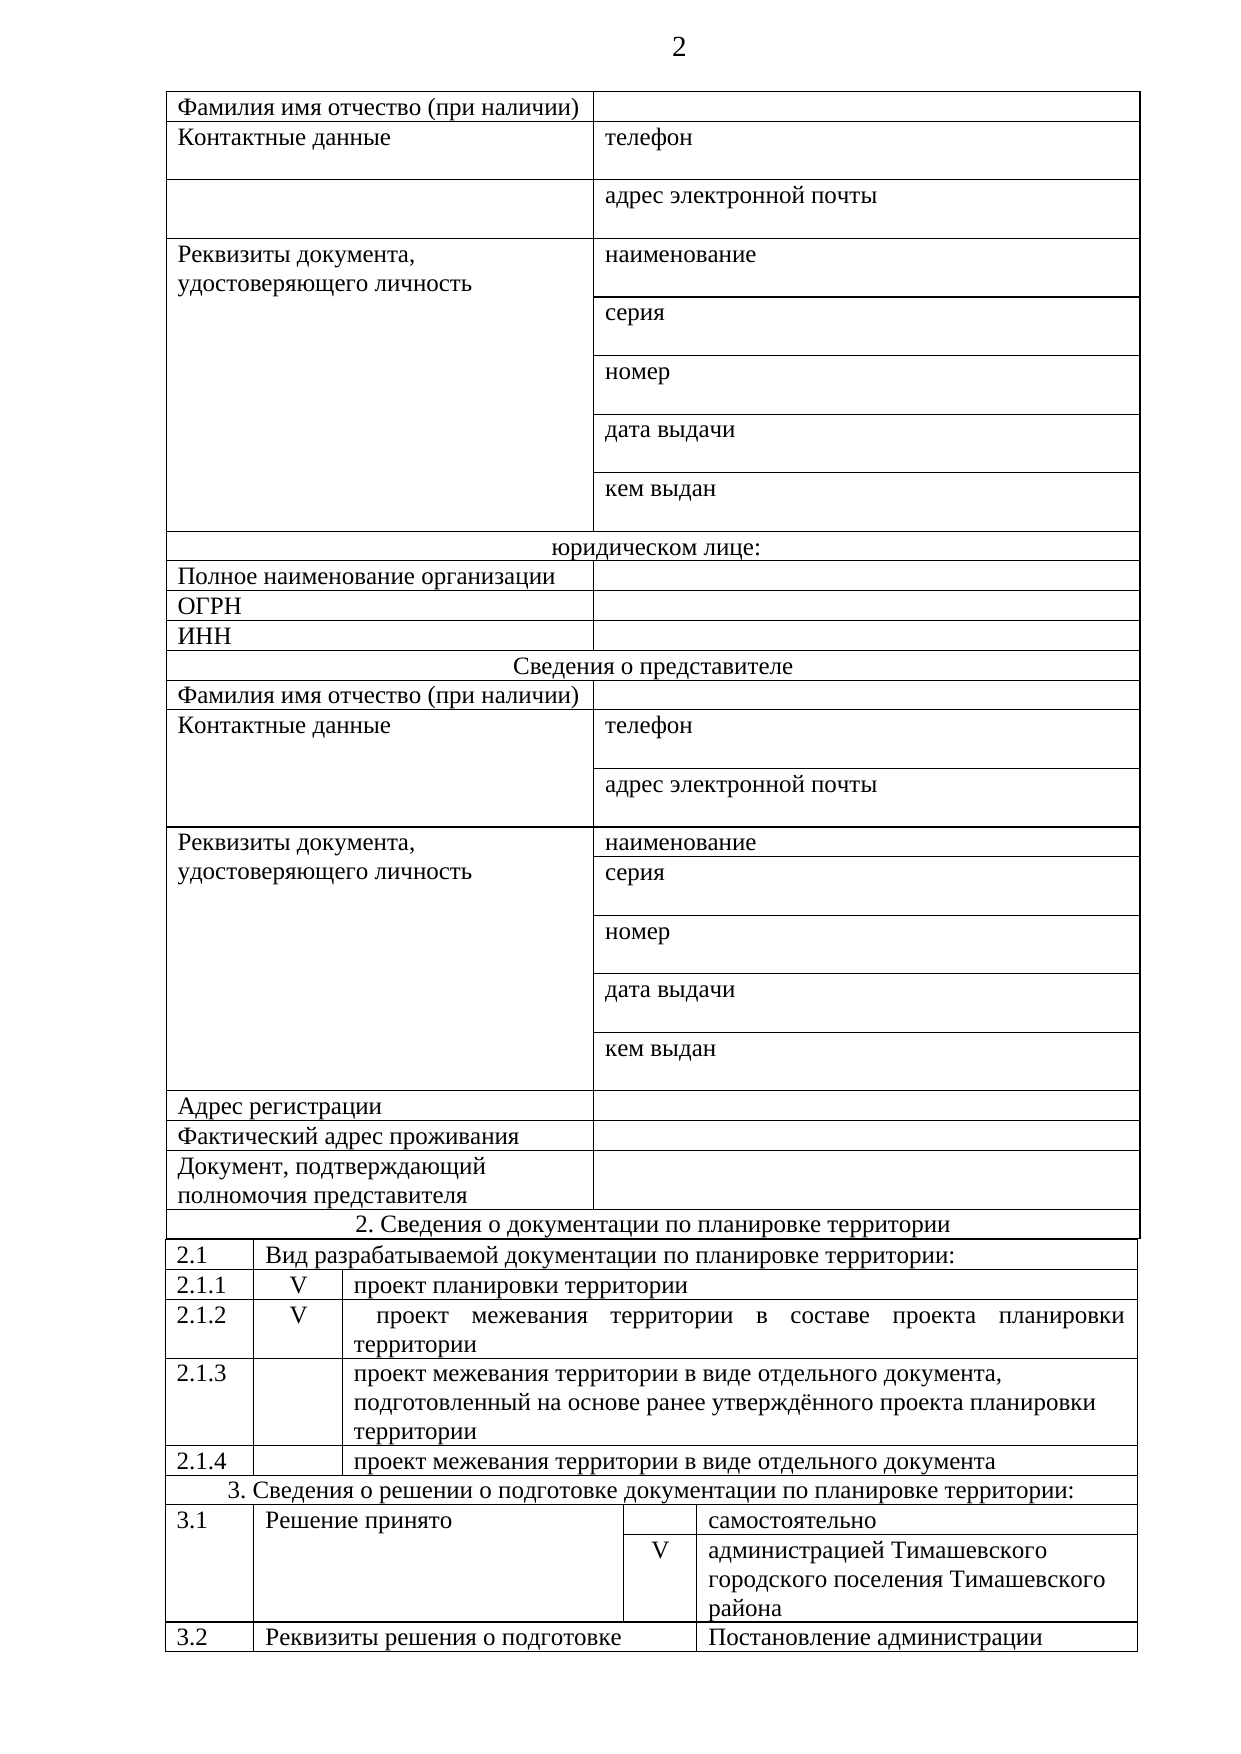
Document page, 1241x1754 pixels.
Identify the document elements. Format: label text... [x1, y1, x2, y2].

table_cell [594, 1151, 1139, 1208]
table_cell администрацией Тимашевского городского поселения Тимашевского района [697, 1535, 1137, 1621]
table_cell проект межевания территории в виде отдельного документа, подготовленный на основе ранее утверждённого проекта планировки территории [343, 1359, 1137, 1445]
table_cell кем выдан [594, 1033, 1139, 1090]
table_cell номер [594, 356, 1139, 413]
table_cell наименование [594, 828, 1139, 856]
table_cell 3.1 [166, 1505, 253, 1621]
table_cell 3. Сведения о решении о подготовке документации по планировке территории: [166, 1476, 1137, 1504]
table_cell V [254, 1300, 342, 1357]
table_cell [594, 1091, 1139, 1120]
table_cell проект межевания территории в составе проекта планировки территории [343, 1300, 1137, 1357]
table_cell наименование [594, 239, 1139, 296]
table_cell ОГРН [167, 591, 593, 620]
table_cell [594, 1121, 1139, 1150]
table_cell 2.1.1 [166, 1270, 253, 1299]
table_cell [254, 1623, 696, 1651]
table_cell V [254, 1270, 342, 1299]
table_cell 2. Сведения о документации по планировке территории [167, 1210, 1139, 1238]
table_cell [594, 681, 1139, 709]
table_header Вид разрабатываемой документации по планировке территории: [254, 1240, 1137, 1269]
table_cell Документ, подтверждающий полномочия представителя [167, 1151, 593, 1208]
table_cell адрес электронной почты [594, 180, 1139, 238]
table_cell [254, 1446, 342, 1474]
table_cell V [624, 1535, 696, 1621]
table_cell Контактные данные [167, 710, 593, 826]
table_cell [254, 1359, 342, 1445]
table_cell проект межевания территории в виде отдельного документа [343, 1446, 1137, 1474]
table_cell Адрес регистрации [167, 1091, 593, 1120]
table_cell дата выдачи [594, 974, 1139, 1032]
table_cell 2.1.4 [166, 1446, 253, 1474]
table_cell Решение принято [254, 1505, 623, 1621]
table_header 2.1 [166, 1240, 253, 1269]
table_cell телефон [594, 122, 1139, 179]
table_cell [594, 591, 1139, 620]
table_cell Реквизиты документа, удостоверяющего личность [167, 828, 593, 1090]
table_cell 3.2 [166, 1623, 253, 1651]
table_cell Полное наименование организации [167, 561, 593, 590]
table_cell 2.1.3 [166, 1359, 253, 1445]
table_cell адрес электронной почты [594, 769, 1139, 826]
table_cell кем выдан [594, 473, 1139, 531]
table_cell [594, 621, 1139, 650]
table_cell номер [594, 916, 1139, 973]
table_cell 2.1.2 [166, 1300, 253, 1357]
table_cell телефон [594, 710, 1139, 768]
table_cell Реквизиты документа, удостоверяющего личность [167, 239, 593, 531]
table_cell ИНН [167, 621, 593, 650]
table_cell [697, 1623, 1137, 1651]
table_cell Сведения о представителе [167, 651, 1139, 679]
table_cell [594, 561, 1139, 590]
table_cell юридическом лице: [167, 532, 1139, 560]
table_cell Фамилия имя отчество (при наличии) [167, 92, 593, 121]
table_cell Фактический адрес проживания [167, 1121, 593, 1150]
table_cell самостоятельно [697, 1505, 1137, 1534]
table_cell Контактные данные [167, 122, 593, 179]
table_cell проект планировки территории [343, 1270, 1137, 1299]
table_cell [594, 92, 1139, 121]
table_cell серия [594, 857, 1139, 915]
table_cell [624, 1505, 696, 1534]
table_cell [167, 180, 593, 238]
table_cell Фамилия имя отчество (при наличии) [167, 681, 593, 709]
table_cell серия [594, 298, 1139, 355]
table_cell дата выдачи [594, 415, 1139, 472]
